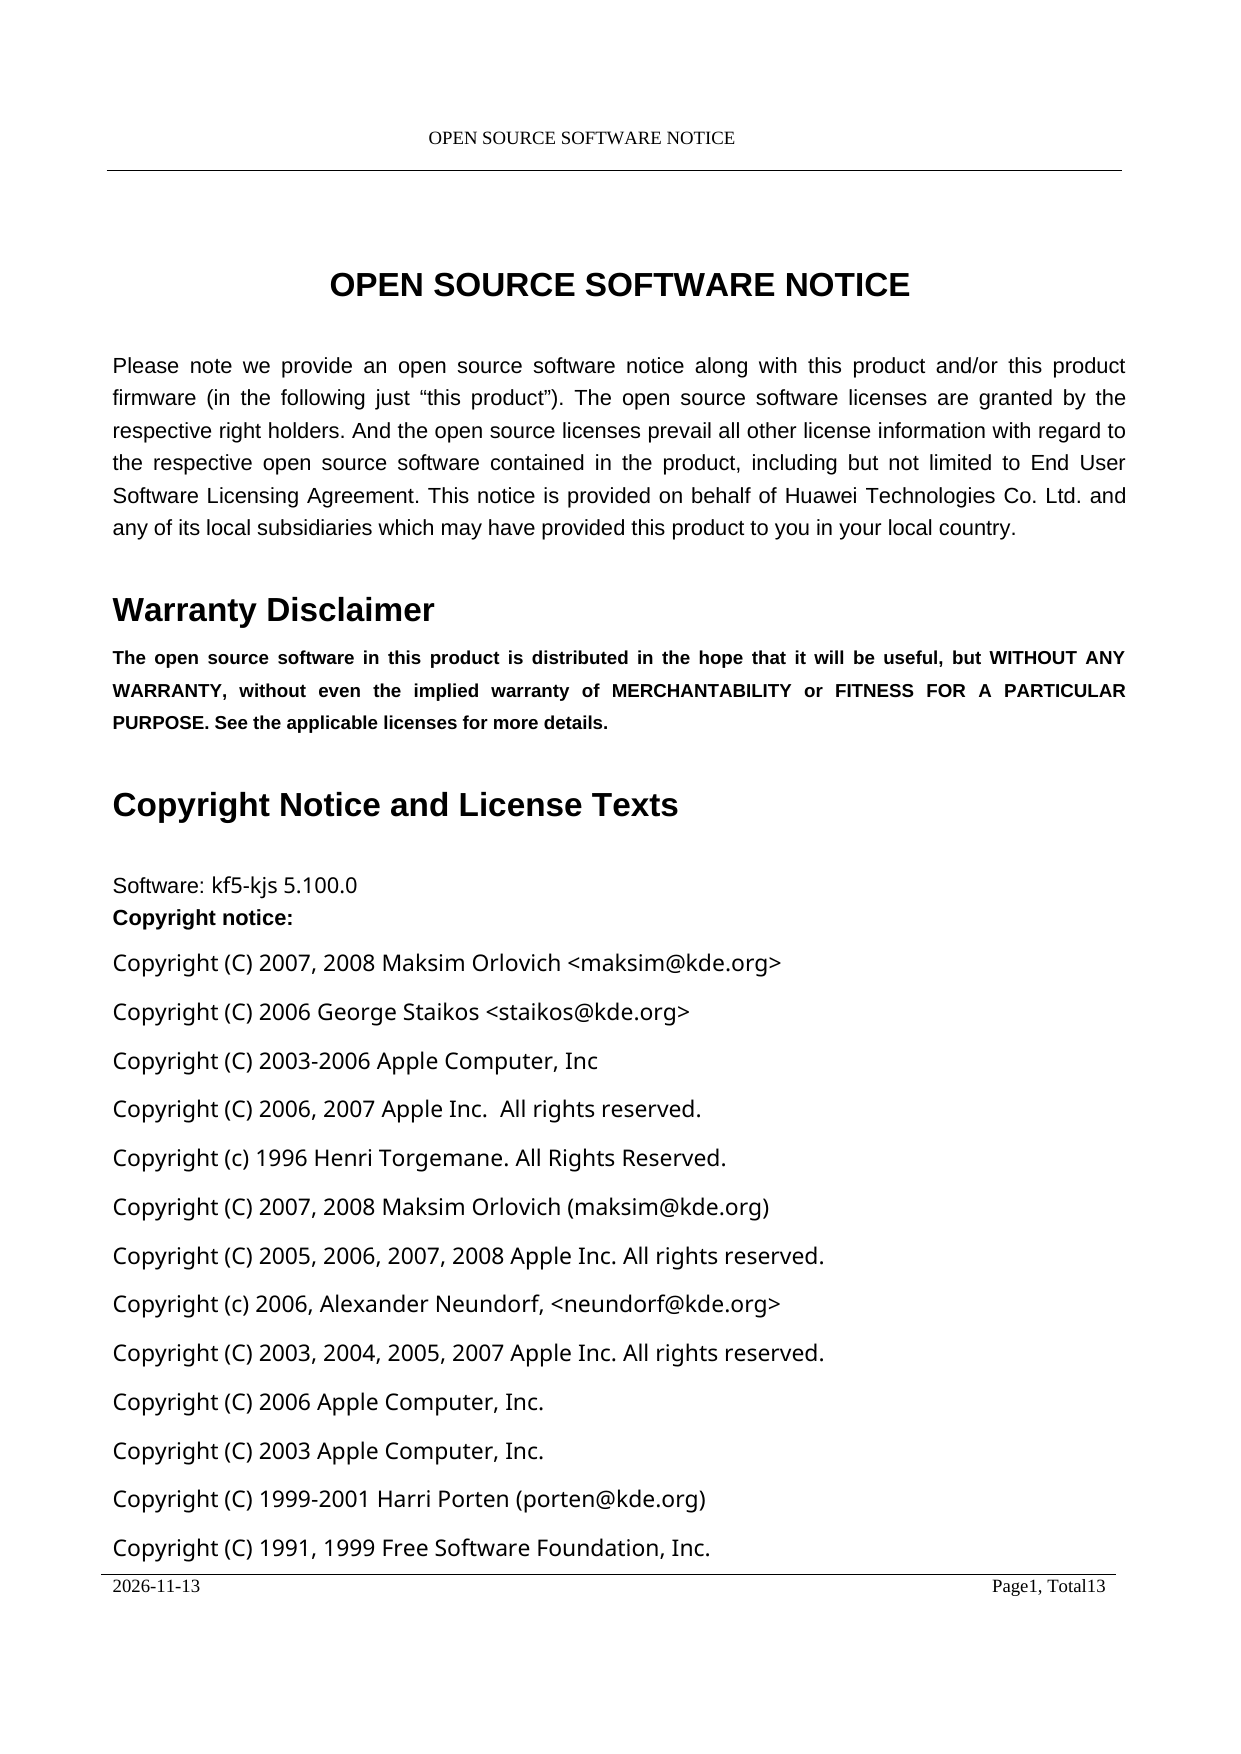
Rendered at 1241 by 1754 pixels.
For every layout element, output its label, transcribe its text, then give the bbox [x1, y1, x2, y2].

text Copyright Notice and License Texts [112, 771, 1128, 836]
text Please note we provide an open source software notice along with this product and/or this product firmware (in the following just “this product”). The open source software licenses are granted by the respective right holders. And the open source licenses prevail all other license information with regard to the respective open source software contained in the product, including but not limited to End User Software Licensing Agreement. This notice is provided on behalf of Huawei Technologies Co. Ltd. and any of its local subsidiaries which may have provided this product to you in your local country. [112, 349, 1128, 544]
text Warranty Disclaimer [112, 576, 1128, 641]
text Copyright notice: [112, 901, 1128, 934]
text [112, 947, 1128, 1564]
text OPEN SOURCE SOFTWARE NOTICE [112, 251, 1128, 316]
text The open source software in this product is distributed in the hope that it will be useful, but WITHOUT ANY WARRANTY, without even the implied warranty of MERCHANTABILITY or FITNESS FOR A PARTICULAR PURPOSE. See the applicable licenses for more details. [112, 641, 1128, 739]
text Software: kf5-kjs 5.100.0 [112, 869, 1128, 901]
